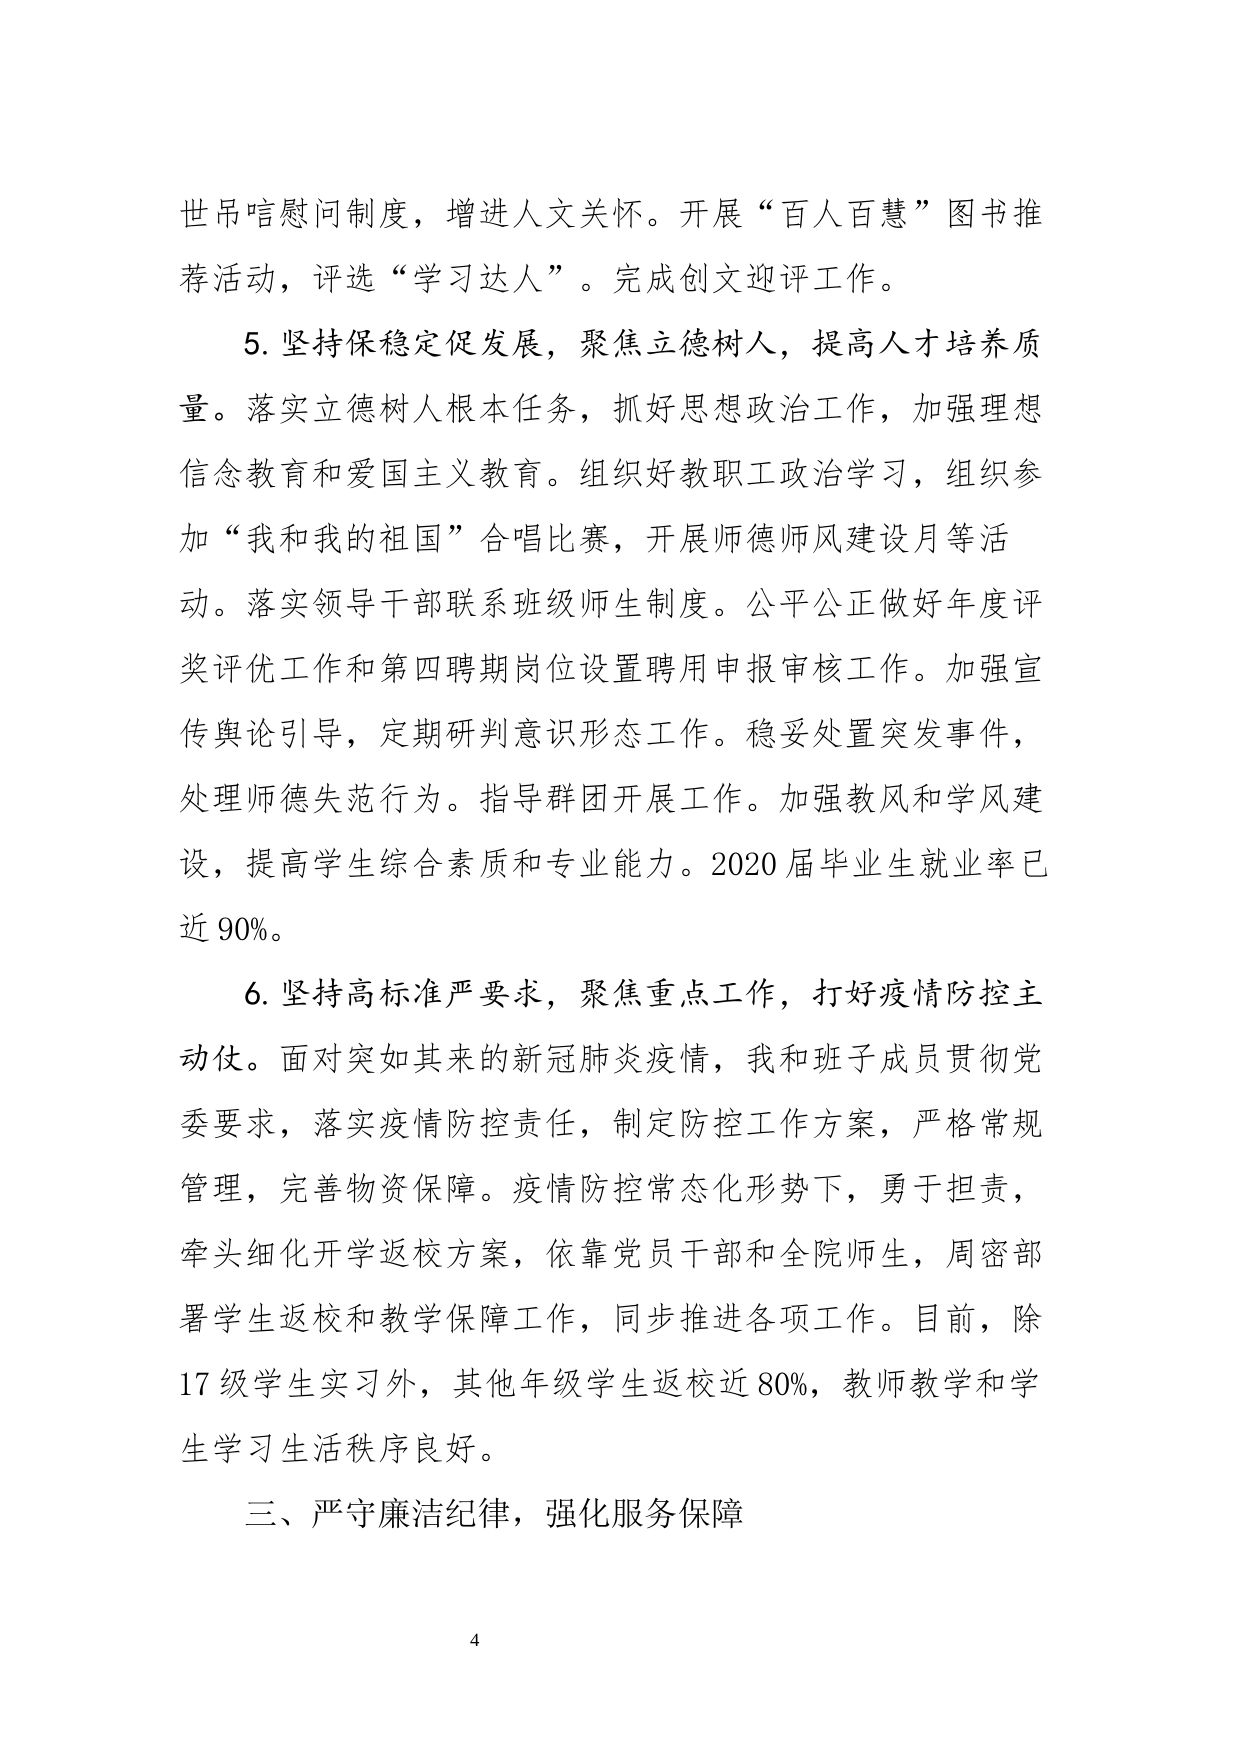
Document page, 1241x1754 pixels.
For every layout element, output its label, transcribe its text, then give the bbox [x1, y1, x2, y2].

text 5.坚持保稳定促发展，聚焦立德树人，提高人才培养质量。落实立德树人根本任务，抓好思想政治工作，加强理想信念教育和爱国主义教育。组织好教职工政治学习，组织参加“我和我的祖国”合唱比赛，开展师德师风建设月等活动。落实领导干部联系班级师生制度。公平公正做好年度评奖评优工作和第四聘期岗位设置聘用申报审核工作。加强宣传舆论引导，定期研判意识形态工作。稳妥处置突发事件，处理师德失范行为。指导群团开展工作。加强教风和学风建设，提高学生综合素质和专业能力。2020届毕业生就业率已近90%。 [177, 308, 1063, 958]
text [177, 178, 1063, 308]
text 三、严守廉洁纪律，强化服务保障 [177, 1478, 1063, 1543]
text 6.坚持高标准严要求，聚焦重点工作，打好疫情防控主动仗。面对突如其来的新冠肺炎疫情，我和班子成员贯彻党委要求，落实疫情防控责任，制定防控工作方案，严格常规管理，完善物资保障。疫情防控常态化形势下，勇于担责，牵头细化开学返校方案，依靠党员干部和全院师生，周密部署学生返校和教学保障工作，同步推进各项工作。目前，除17级学生实习外，其他年级学生返校近80%，教师教学和学生学习生活秩序良好。 [177, 958, 1063, 1478]
